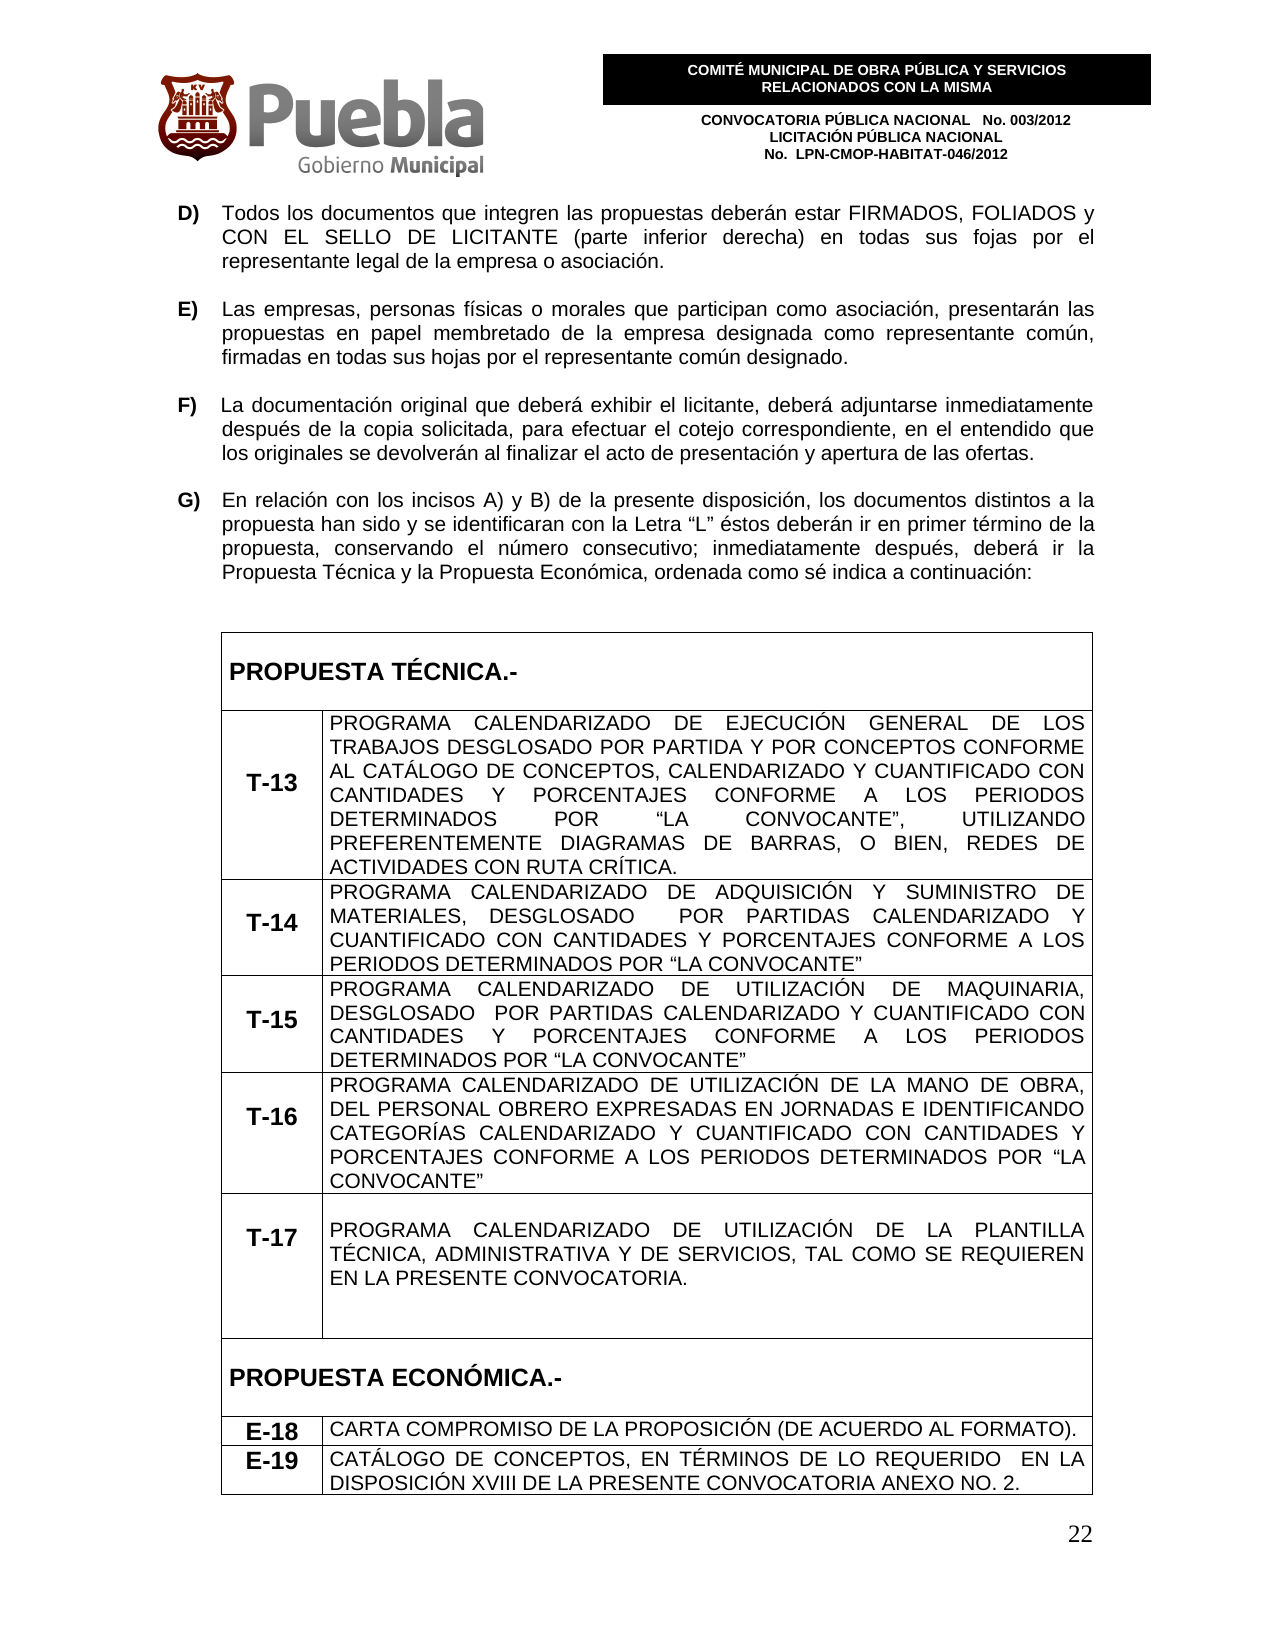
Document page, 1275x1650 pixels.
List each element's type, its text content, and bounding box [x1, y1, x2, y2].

text G) En relación con los incisos A) y B) de la presente disposición, los documentos distintos a la propuesta han sido y se identificaran con la Letra “L” éstos deberán ir en primer término de la propuesta, conservando el número consecutivo; inmediatamente después, deberá ir la Propuesta Técnica y la Propuesta Económica, ordenada como sé indica a continuación: [177, 488, 1096, 584]
table_header PROPUESTA TÉCNICA.- [222, 633, 1092, 710]
table_cell CATÁLOGO DE CONCEPTOS, EN TÉRMINOS DE LO REQUERIDO EN LA DISPOSICIÓN XVIII DE LA PRESENTE CONVOCATORIA ANEXO NO. 2. [323, 1446, 1092, 1494]
table_cell T-15 [222, 976, 322, 1072]
table_cell T-13 [222, 711, 322, 878]
table_cell CARTA COMPROMISO DE LA PROPOSICIÓN (DE ACUERDO AL FORMATO). [323, 1417, 1092, 1445]
table_cell PROGRAMA CALENDARIZADO DE UTILIZACIÓN DE LA MANO DE OBRA, DEL PERSONAL OBRERO EXPRESADAS EN JORNADAS E IDENTIFICANDO CATEGORÍAS CALENDARIZADO Y CUANTIFICADO CON CANTIDADES Y PORCENTAJES CONFORME A LOS PERIODOS DETERMINADOS POR “LA CONVOCANTE” [323, 1073, 1092, 1193]
text E) Las empresas, personas físicas o morales que participan como asociación, presentarán las propuestas en papel membretado de la empresa designada como representante común, firmadas en todas sus hojas por el representante común designado. [177, 297, 1096, 368]
table_cell PROGRAMA CALENDARIZADO DE UTILIZACIÓN DE MAQUINARIA, DESGLOSADO POR PARTIDAS CALENDARIZADO Y CUANTIFICADO CON CANTIDADES Y PORCENTAJES CONFORME A LOS PERIODOS DETERMINADOS POR “LA CONVOCANTE” [323, 976, 1092, 1072]
picture [158, 73, 484, 177]
table_cell PROPUESTA ECONÓMICA.- [222, 1339, 1092, 1416]
table_cell PROGRAMA CALENDARIZADO DE ADQUISICIÓN Y SUMINISTRO DE MATERIALES, DESGLOSADO POR PARTIDAS CALENDARIZADO Y CUANTIFICADO CON CANTIDADES Y PORCENTAJES CONFORME A LOS PERIODOS DETERMINADOS POR “LA CONVOCANTE” [323, 880, 1092, 975]
table_cell PROGRAMA CALENDARIZADO DE UTILIZACIÓN DE LA PLANTILLA TÉCNICA, ADMINISTRATIVA Y DE SERVICIOS, TAL COMO SE REQUIEREN EN LA PRESENTE CONVOCATORIA. [323, 1194, 1092, 1338]
table_cell T-17 [222, 1194, 322, 1338]
table_cell T-14 [222, 880, 322, 975]
text D) Todos los documentos que integren las propuestas deberán estar FIRMADOS, FOLIADOS y CON EL SELLO DE LICITANTE (parte inferior derecha) en todas sus fojas por el representante legal de la empresa o asociación. [177, 201, 1096, 273]
table_cell T-16 [222, 1073, 322, 1193]
table_cell E-19 [222, 1446, 322, 1494]
table_cell PROGRAMA CALENDARIZADO DE EJECUCIÓN GENERAL DE LOS TRABAJOS DESGLOSADO POR PARTIDA Y POR CONCEPTOS CONFORME AL CATÁLOGO DE CONCEPTOS, CALENDARIZADO Y CUANTIFICADO CON CANTIDADES Y PORCENTAJES CONFORME A LOS PERIODOS DETERMINADOS POR “LA CONVOCANTE”, UTILIZANDO PREFERENTEMENTE DIAGRAMAS DE BARRAS, O BIEN, REDES DE ACTIVIDADES CON RUTA CRÍTICA. [323, 711, 1092, 878]
text F) La documentación original que deberá exhibir el licitante, deberá adjuntarse inmediatamente después de la copia solicitada, para efectuar el cotejo correspondiente, en el entendido que los originales se devolverán al finalizar el acto de presentación y apertura de las ofertas. [177, 392, 1096, 464]
table_cell E-18 [222, 1417, 322, 1445]
